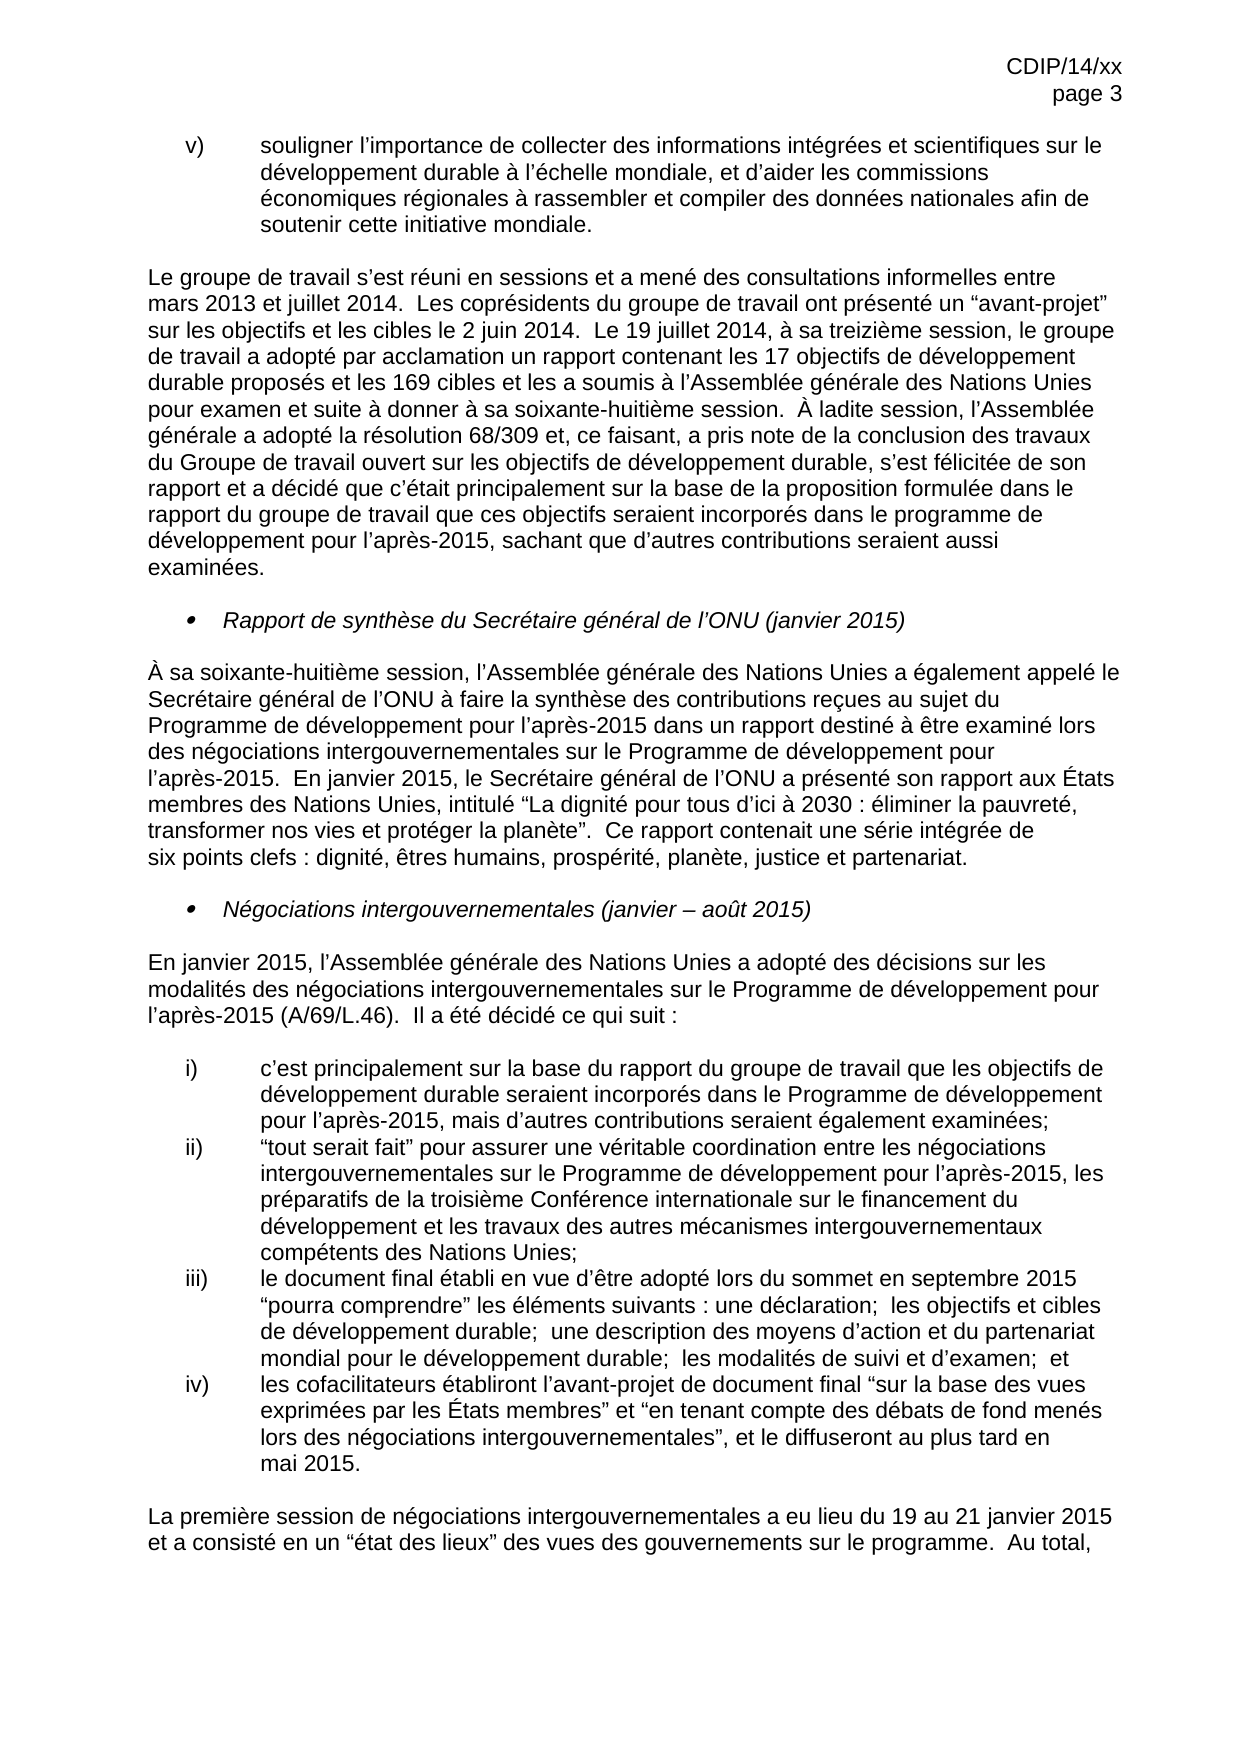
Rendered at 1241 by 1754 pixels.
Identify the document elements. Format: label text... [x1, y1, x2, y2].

list le document final établi en vue d’être adopté lors du sommet en septembre 2015 “pourra comprendre” les éléments suivants : une déclaration; les objectifs et cibles de développement durable; une description des moyens d’action et du partenariat mondial pour le développement durable; les modalités de suivi et d’examen; et [185, 1265, 1122, 1371]
list souligner l’importance de collecter des informations intégrées et scientifiques sur le développement durable à l’échelle mondiale, et d’aider les commissions économiques régionales à rassembler et compiler des données nationales afin de soutenir cette initiative mondiale. [185, 132, 1122, 238]
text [148, 1503, 1122, 1555]
text À sa soixante-huitième session, l’Assemblée générale des Nations Unies a également appelé le Secrétaire général de l’ONU à faire la synthèse des contributions reçues au sujet du Programme de développement pour l’après-2015 dans un rapport destiné à être examiné lors des négociations intergouvernementales sur le Programme de développement pour l’après-2015. En janvier 2015, le Secrétaire général de l’ONU a présenté son rapport aux États membres des Nations Unies, intitulé “La dignité pour tous d’ici à 2030 : éliminer la pauvreté, transformer nos vies et protéger la planète”. Ce rapport contenait une série intégrée de six points clefs : dignité, êtres humains, prospérité, planète, justice et partenariat. [148, 659, 1122, 870]
list Négociations intergouvernementales (janvier – août 2015) [185, 896, 1122, 923]
list Rapport de synthèse du Secrétaire général de l’ONU (janvier 2015) [185, 607, 1122, 633]
list c’est principalement sur la base du rapport du groupe de travail que les objectifs de développement durable seraient incorporés dans le Programme de développement pour l’après-2015, mais d’autres contributions seraient également examinées; [185, 1054, 1122, 1134]
text Le groupe de travail s’est réuni en sessions et a mené des consultations informelles entre mars 2013 et juillet 2014. Les coprésidents du groupe de travail ont présenté un “avant-projet” sur les objectifs et les cibles le 2 juin 2014. Le 19 juillet 2014, à sa treizième session, le groupe de travail a adopté par acclamation un rapport contenant les 17 objectifs de développement durable proposés et les 169 cibles et les a soumis à l’Assemblée générale des Nations Unies pour examen et suite à donner à sa soixante-huitième session. À ladite session, l’Assemblée générale a adopté la résolution 68/309 et, ce faisant, a pris note de la conclusion des travaux du Groupe de travail ouvert sur les objectifs de développement durable, s’est félicitée de son rapport et a décidé que c’était principalement sur la base de la proposition formulée dans le rapport du groupe de travail que ces objectifs seraient incorporés dans le programme de développement pour l’après-2015, sachant que d’autres contributions seraient aussi examinées. [148, 264, 1122, 580]
list les cofacilitateurs établiront l’avant-projet de document final “sur la base des vues exprimées par les États membres” et “en tenant compte des débats de fond menés lors des négociations intergouvernementales”, et le diffuseront au plus tard en mai 2015. [185, 1371, 1122, 1476]
list “tout serait fait” pour assurer une véritable coordination entre les négociations intergouvernementales sur le Programme de développement pour l’après-2015, les préparatifs de la troisième Conférence internationale sur le financement du développement et les travaux des autres mécanismes intergouvernementaux compétents des Nations Unies; [185, 1134, 1122, 1265]
text En janvier 2015, l’Assemblée générale des Nations Unies a adopté des décisions sur les modalités des négociations intergouvernementales sur le Programme de développement pour l’après-2015 (A/69/L.46). Il a été décidé ce qui suit : [148, 949, 1122, 1028]
